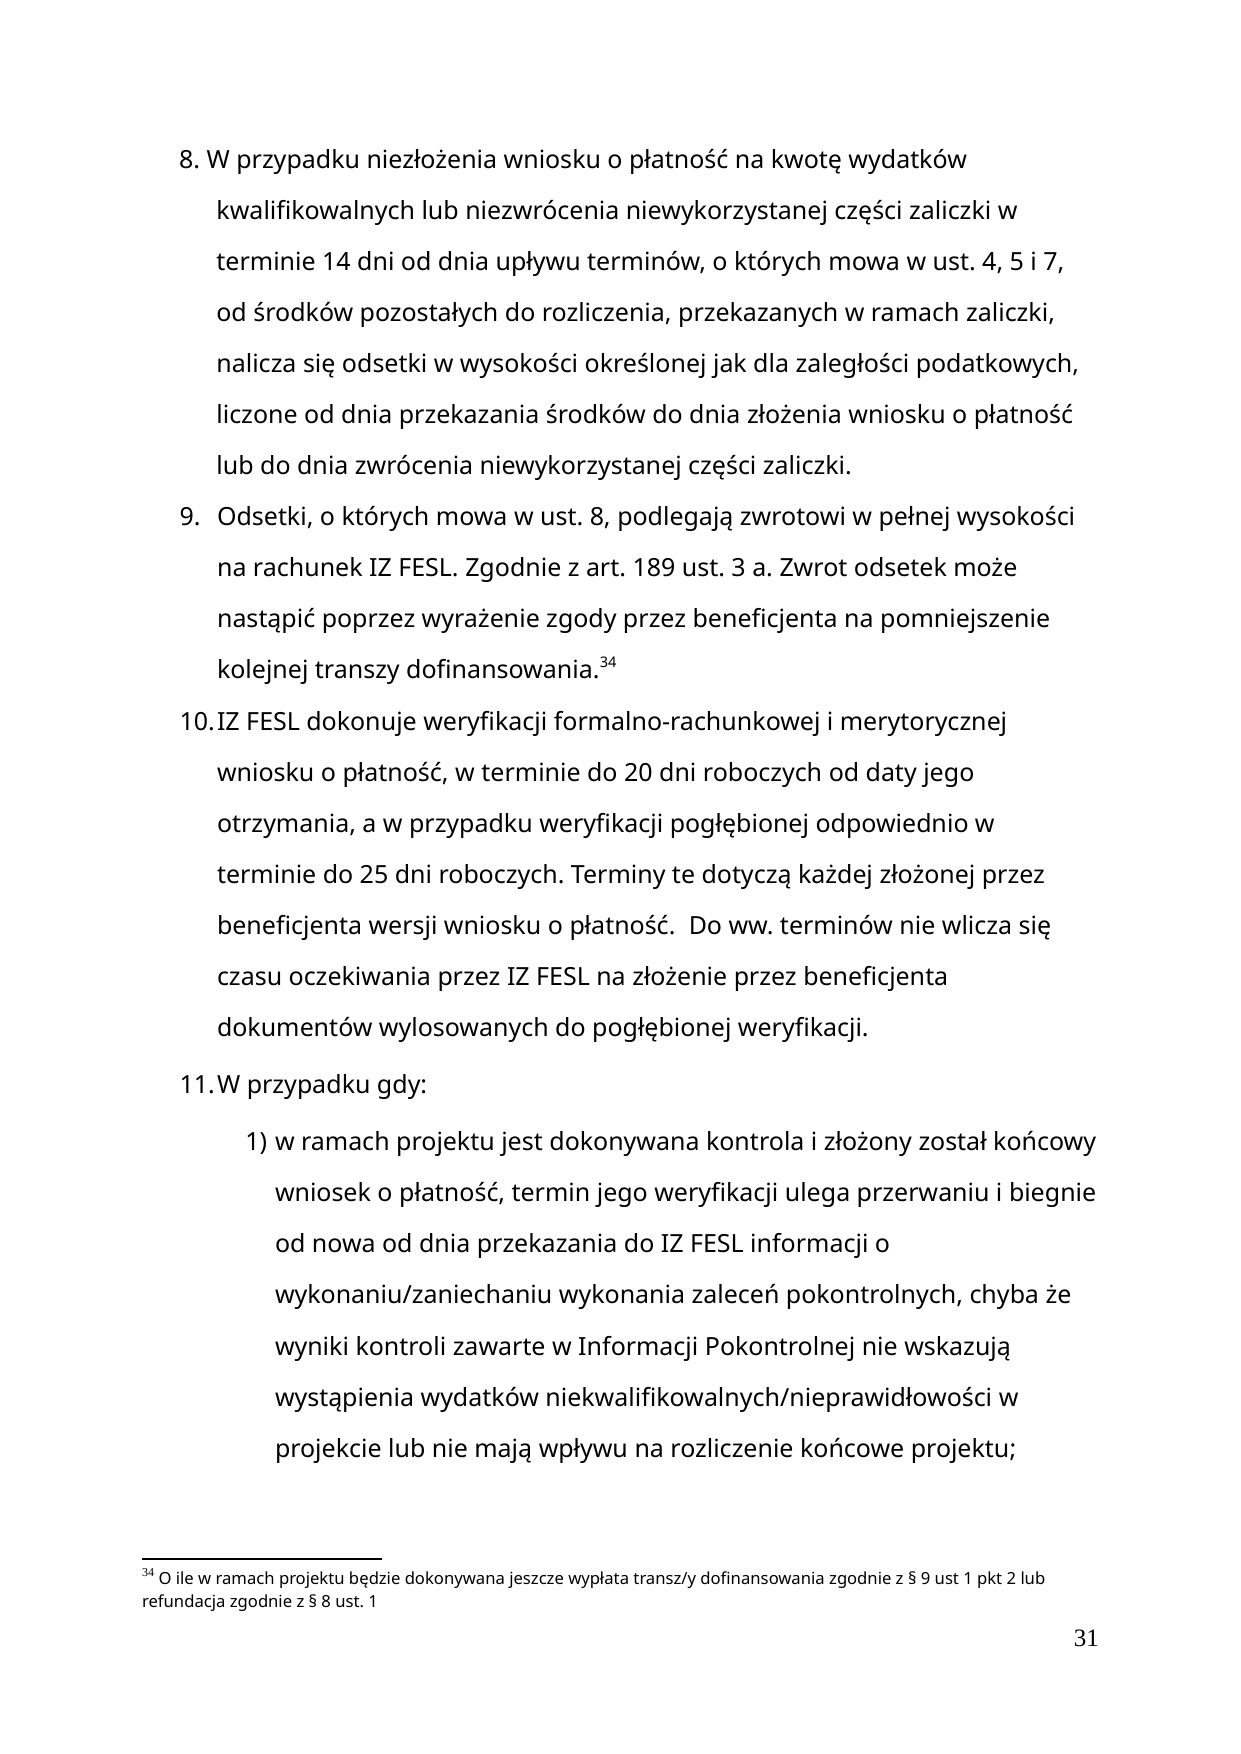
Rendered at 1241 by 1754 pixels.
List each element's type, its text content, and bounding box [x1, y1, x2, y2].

list w ramach projektu jest dokonywana kontrola i złożony został końcowy wniosek o płatność, termin jego weryfikacji ulega przerwaniu i biegnie od nowa od dnia przekazania do IZ FESL informacji o wykonaniu/zaniechaniu wykonania zaleceń pokontrolnych, chyba że wyniki kontroli zawarte w Informacji Pokontrolnej nie wskazują wystąpienia wydatków niekwalifikowalnych/nieprawidłowości w projekcie lub nie mają wpływu na rozliczenie końcowe projektu; [245, 1124, 1098, 1464]
text 8. W przypadku niezłożenia wniosku o płatność na kwotę wydatków kwalifikowalnych lub niezwrócenia niewykorzystanej części zaliczki w terminie 14 dni od dnia upływu terminów, o których mowa w ust. 4, 5 i 7, od środków pozostałych do rozliczenia, przekazanych w ramach zaliczki, nalicza się odsetki w wysokości określonej jak dla zaległości podatkowych, liczone od dnia przekazania środków do dnia złożenia wniosku o płatność lub do dnia zwrócenia niewykorzystanej części zaliczki. [179, 142, 1098, 482]
list W przypadku gdy: [179, 1067, 1098, 1101]
list IZ FESL dokonuje weryfikacji formalno-rachunkowej i merytorycznej wniosku o płatność, w terminie do 20 dni roboczych od daty jego otrzymania, a w przypadku weryfikacji pogłębionej odpowiednio w terminie do 25 dni roboczych. Terminy te dotyczą każdej złożonej przez beneficjenta wersji wniosku o płatność. Do ww. terminów nie wlicza się czasu oczekiwania przez IZ FESL na złożenie przez beneficjenta dokumentów wylosowanych do pogłębionej weryfikacji. [179, 703, 1098, 1043]
list Odsetki, o których mowa w ust. 8, podlegają zwrotowi w pełnej wysokości na rachunek IZ FESL. Zgodnie z art. 189 ust. 3 a. Zwrot odsetek może nastąpić poprzez wyrażenie zgody przez beneficjenta na pomniejszenie kolejnej transzy dofinansowania. [179, 499, 1098, 686]
